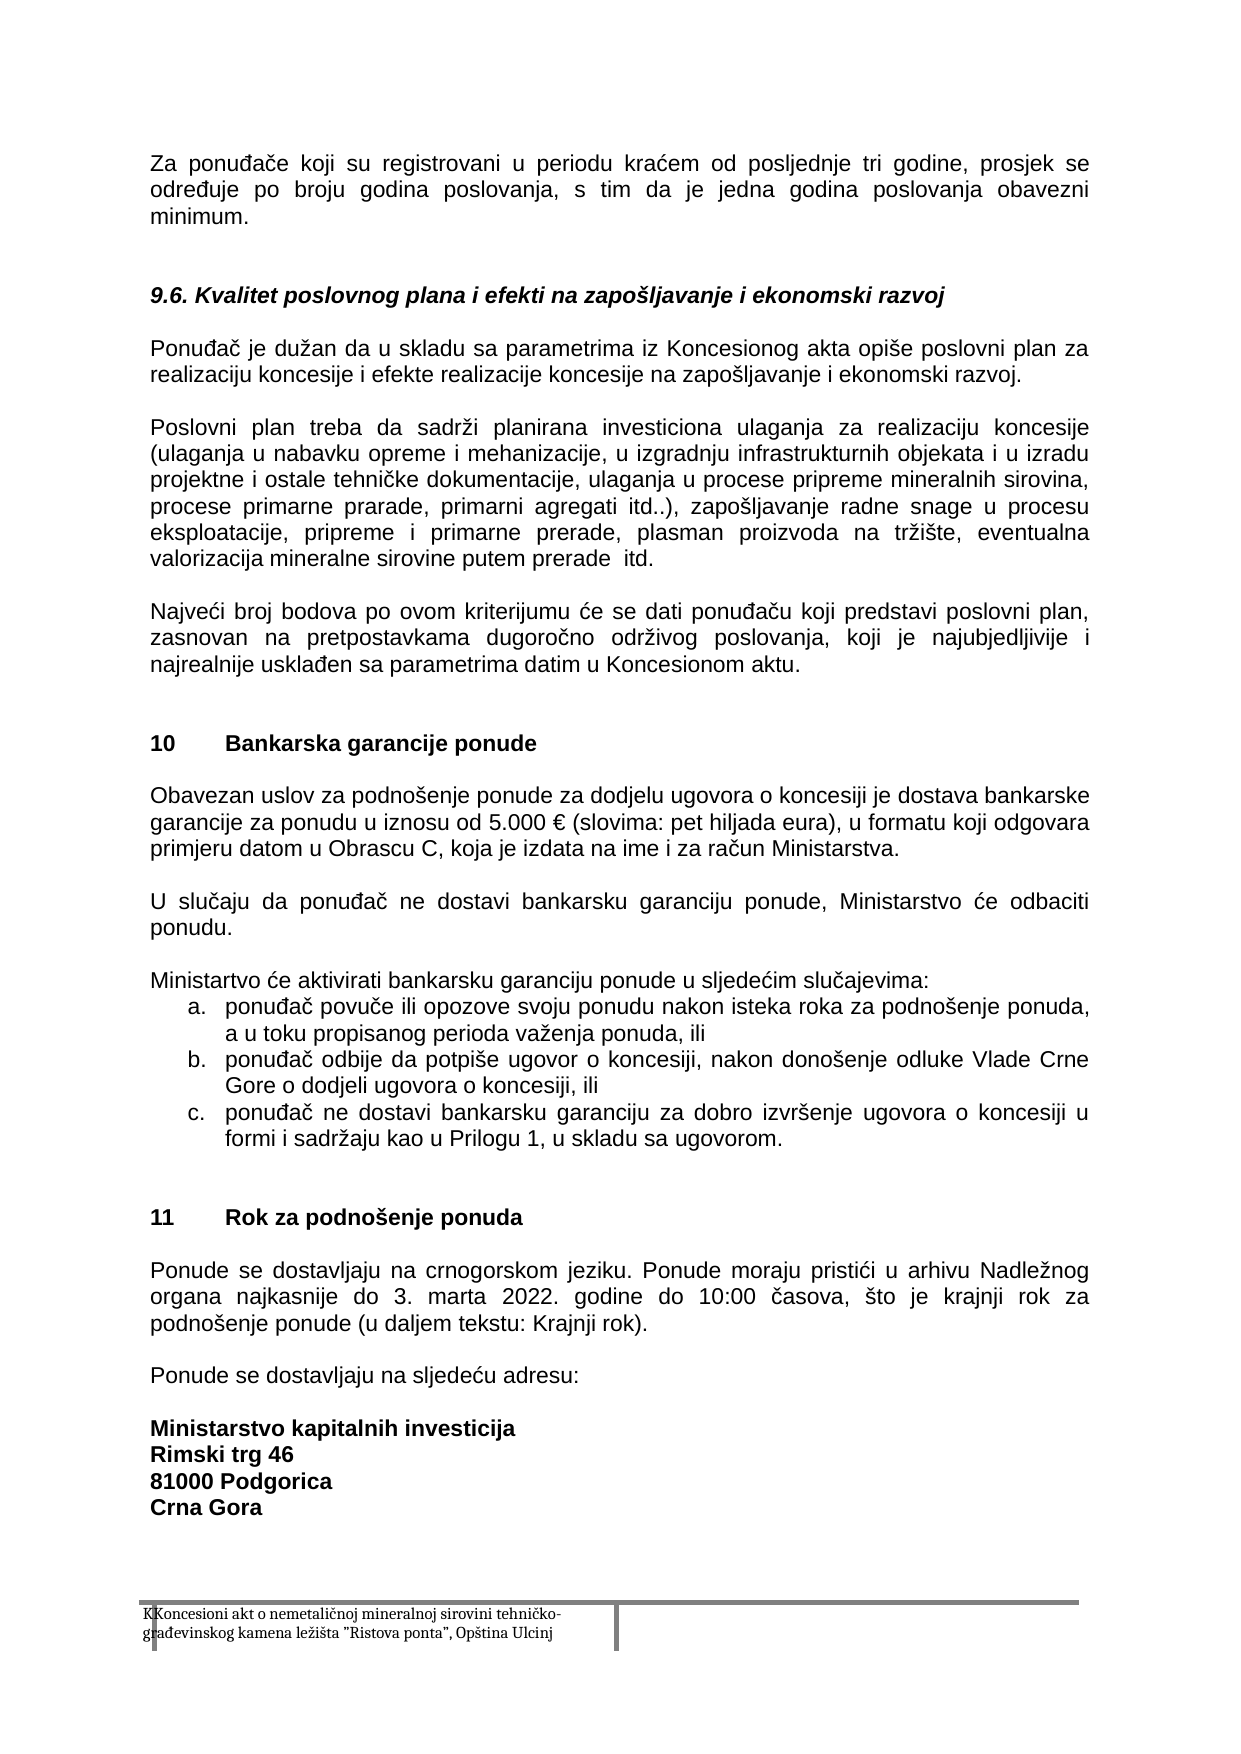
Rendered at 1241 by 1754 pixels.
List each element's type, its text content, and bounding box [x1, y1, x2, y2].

text Poslovni plan treba da sadrži planirana investiciona ulaganja za realizaciju koncesije (ulaganja u nabavku opreme i mehanizacije, u izgradnju infrastrukturnih objekata i u izradu projektne i ostale tehničke dokumentacije, ulaganja u procese pripreme mineralnih sirovina, procese primarne prarade, primarni agregati itd..), zapošljavanje radne snage u procesu eksploatacije, pripreme i primarne prerade, plasman proizvoda na tržište, eventualna valorizacija mineralne sirovine putem prerade itd. [150, 413, 1090, 572]
text Rimski trg 46 [150, 1441, 1090, 1468]
text Ministarstvo kapitalnih investicija [150, 1415, 1090, 1441]
list ponuđač povuče ili opozove svoju ponudu nakon isteka roka za podnošenje ponuda, a u toku propisanog perioda važenja ponuda, ili [187, 993, 1090, 1046]
text 9.6. Kvalitet poslovnog plana i efekti na zapošljavanje i ekonomski razvoj [150, 282, 1090, 308]
text Za ponuđače koji su registrovani u periodu kraćem od posljednje tri godine, prosjek se određuje po broju godina poslovanja, s tim da je jedna godina poslovanja obavezni minimum. [150, 150, 1090, 229]
text Ministartvo će aktivirati bankarsku garanciju ponude u sljedećim slučajevima: [150, 967, 1090, 993]
text U slučaju da ponuđač ne dostavi bankarsku garanciju ponude, Ministarstvo će odbaciti ponudu. [150, 888, 1090, 941]
subtitle Rok za podnošenje ponuda [150, 1204, 1090, 1231]
list ponuđač ne dostavi bankarsku garanciju za dobro izvršenje ugovora o koncesiji u formi i sadržaju kao u Prilogu 1, u skladu sa ugovorom. [187, 1099, 1090, 1151]
list ponuđač odbije da potpiše ugovor o koncesiji, nakon donošenje odluke Vlade Crne Gore o dodjeli ugovora o koncesiji, ili [187, 1046, 1090, 1099]
text Najveći broj bodova po ovom kriterijumu će se dati ponuđaču koji predstavi poslovni plan, zasnovan na pretpostavkama dugoročno održivog poslovanja, koji je najubjedljivije i najrealnije usklađen sa parametrima datim u Koncesionom aktu. [150, 598, 1090, 677]
subtitle Bankarska garancije ponude [150, 730, 1090, 756]
text Obavezan uslov za podnošenje ponude za dodjelu ugovora o koncesiji je dostava bankarske garancije za ponudu u iznosu od 5.000 € (slovima: pet hiljada eura), u formatu koji odgovara primjeru datom u Obrascu C, koja je izdata na ime i za račun Ministarstva. [150, 782, 1090, 862]
text Crna Gora [150, 1494, 1090, 1520]
text Ponude se dostavljaju na crnogorskom jeziku. Ponude moraju pristići u arhivu Nadležnog organa najkasnije do 3. marta 2022. godine do 10:00 časova, što je krajnji rok za podnošenje ponude (u daljem tekstu: Krajnji rok). [150, 1257, 1090, 1336]
text 81000 Podgorica [150, 1468, 1090, 1494]
text Ponude se dostavljaju na sljedeću adresu: [150, 1362, 1090, 1389]
text Ponuđač je dužan da u skladu sa parametrima iz Koncesionog akta opiše poslovni plan za realizaciju koncesije i efekte realizacije koncesije na zapošljavanje i ekonomski razvoj. [150, 334, 1090, 387]
